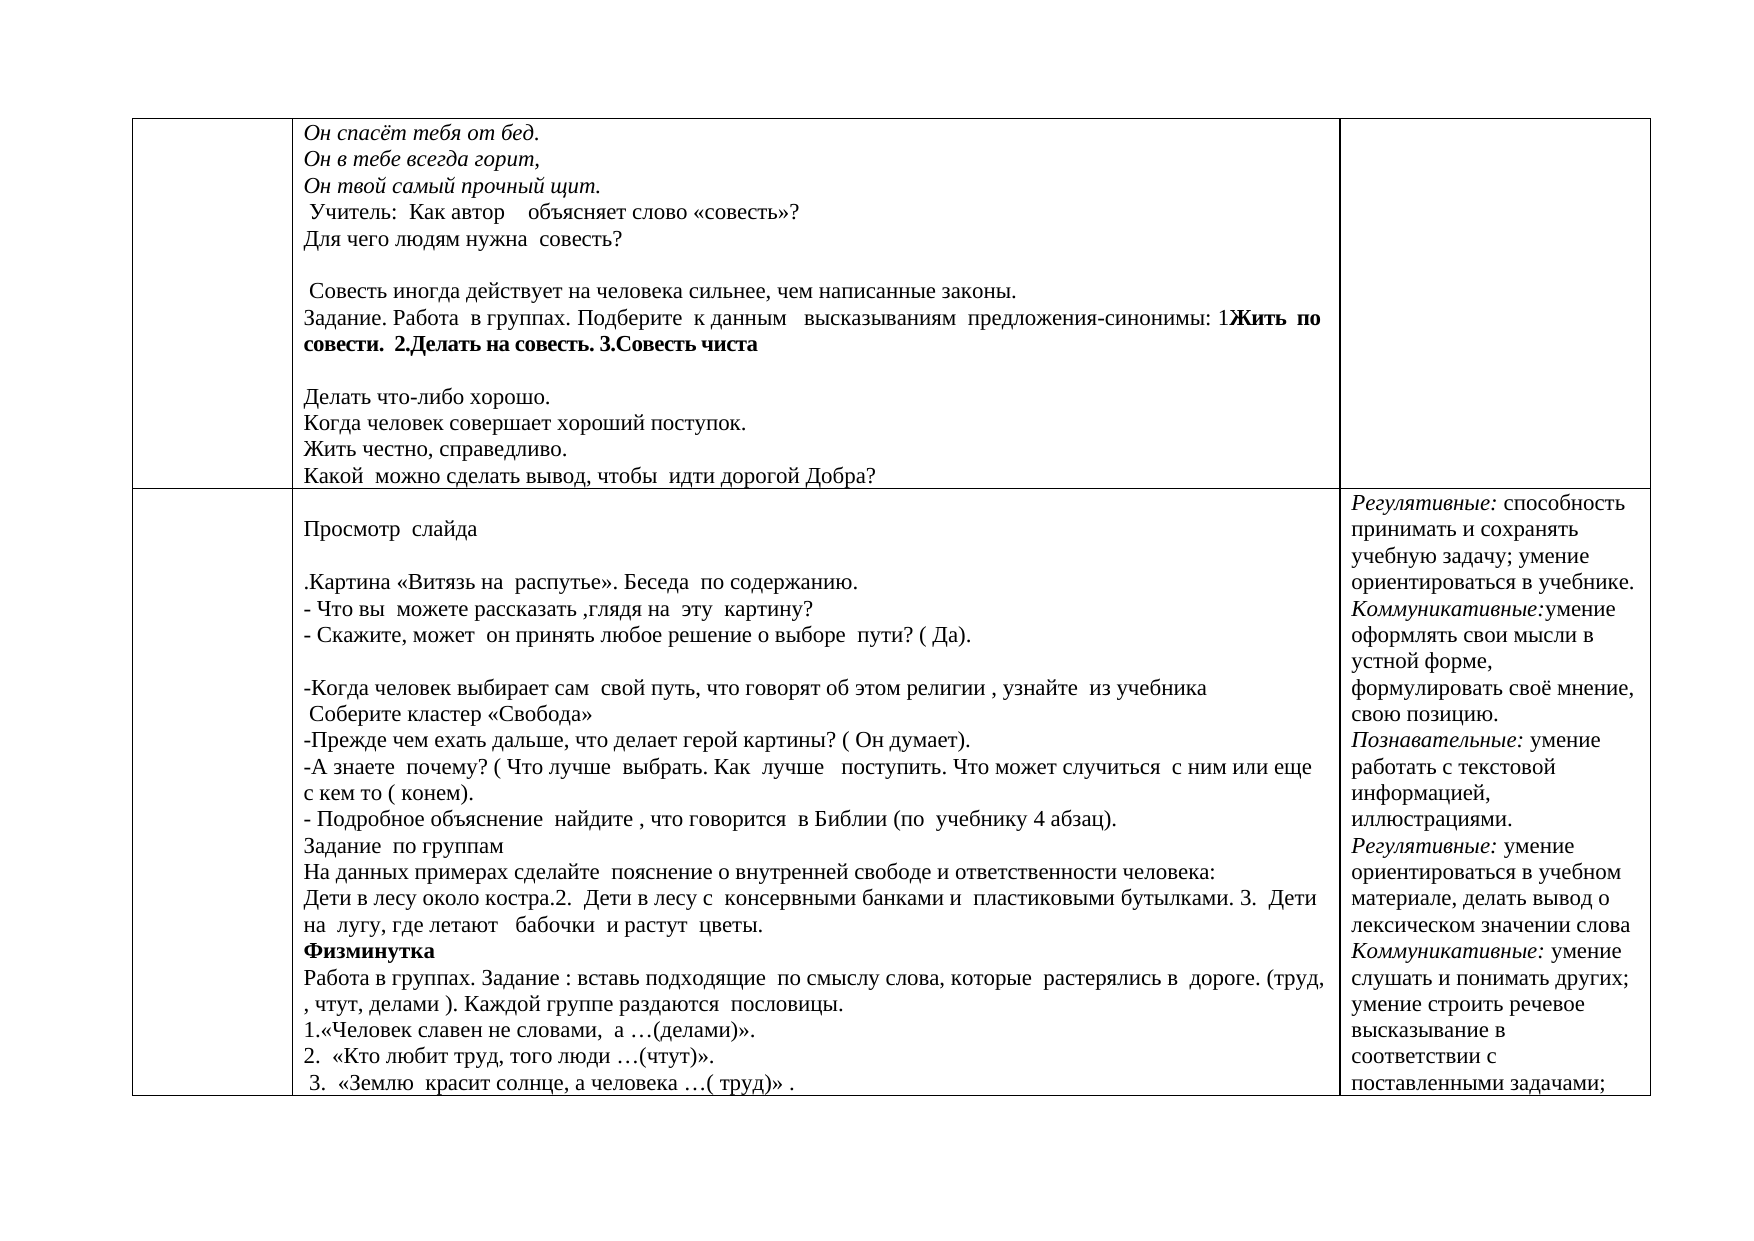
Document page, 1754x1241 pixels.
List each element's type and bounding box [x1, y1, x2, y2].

table_cell [293, 119, 1339, 488]
table_cell [293, 489, 1339, 1095]
table_cell [1341, 119, 1650, 488]
table_cell [133, 489, 292, 1095]
table_cell [1341, 489, 1650, 1095]
table_cell [133, 119, 292, 488]
